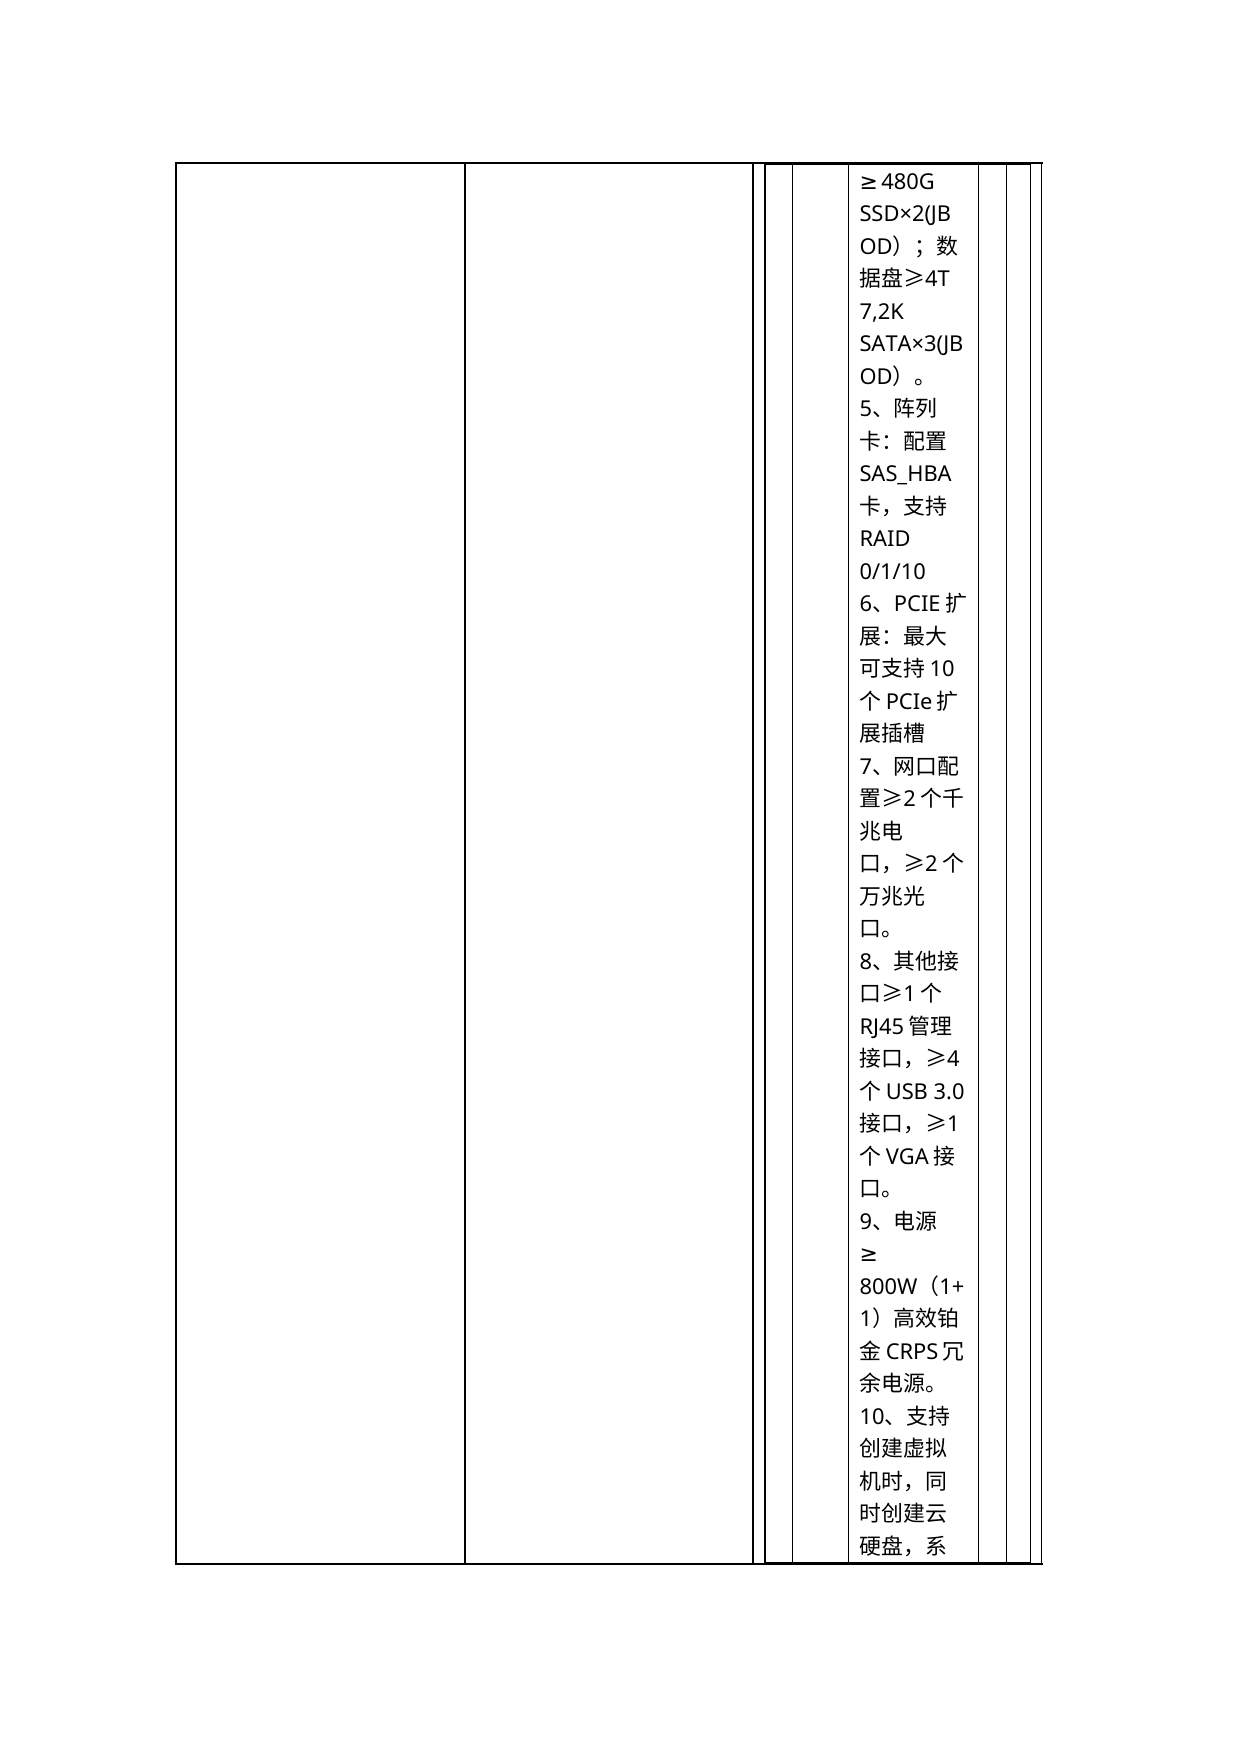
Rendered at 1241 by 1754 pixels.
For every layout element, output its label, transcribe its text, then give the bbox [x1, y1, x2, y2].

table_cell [754, 164, 764, 1563]
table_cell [979, 165, 1006, 1562]
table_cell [849, 165, 978, 1562]
table_cell 1 [177, 164, 464, 1563]
table_cell ▲ [466, 164, 752, 1563]
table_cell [1031, 164, 1041, 1563]
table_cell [793, 165, 848, 1562]
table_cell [1007, 165, 1030, 1562]
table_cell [766, 165, 792, 1562]
